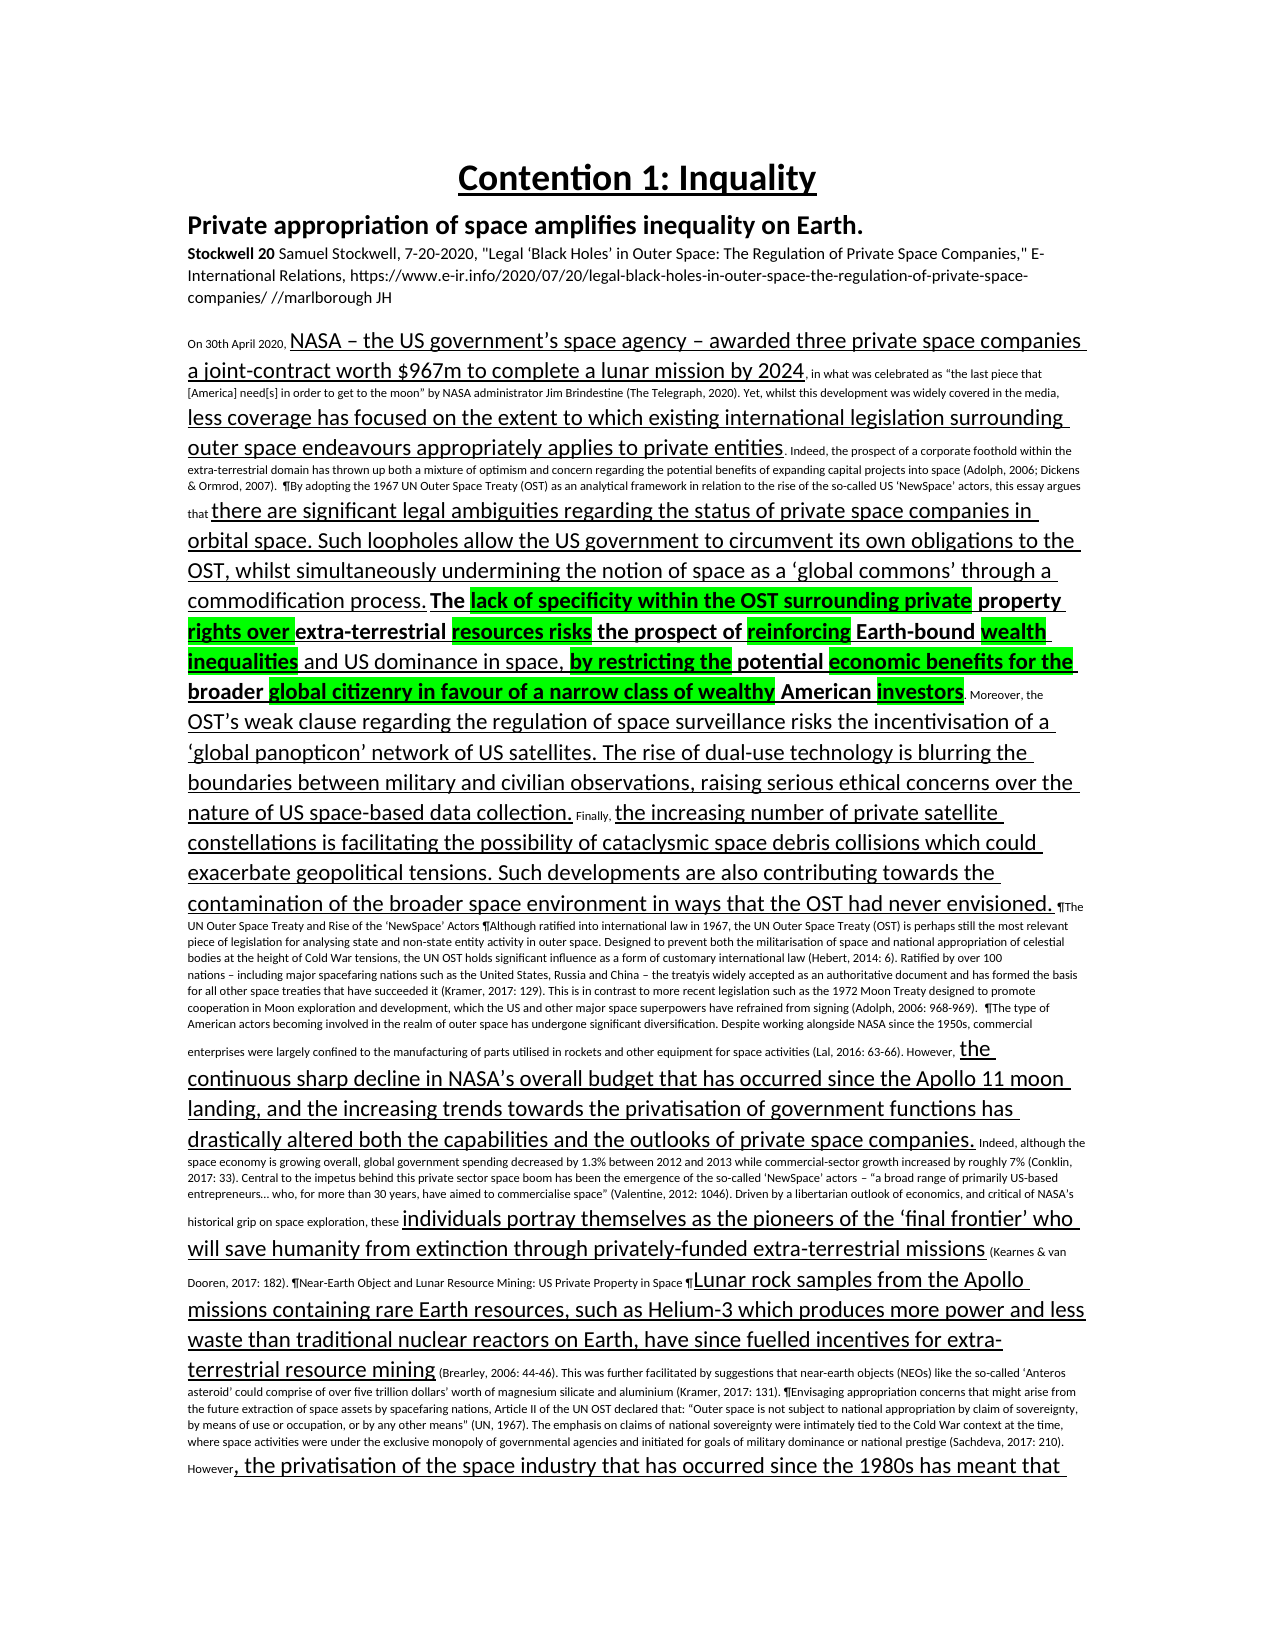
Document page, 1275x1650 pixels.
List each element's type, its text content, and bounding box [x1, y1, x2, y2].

text Stockwell 20 Samuel Stockwell, 7-20-2020, "Legal ‘Black Holes’ in Outer Space: The Regulation of Private Space Companies," E-International Relations, https://www.e-ir.info/2020/07/20/legal-black-holes-in-outer-space-the-regulation-of-private-space-companies/ //marlborough JH [187, 243, 1087, 307]
subtitle Private appropriation of space amplifies inequality on Earth. [187, 208, 1087, 241]
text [187, 326, 1087, 1479]
subtitle Contention 1: Inquality [187, 154, 1087, 200]
